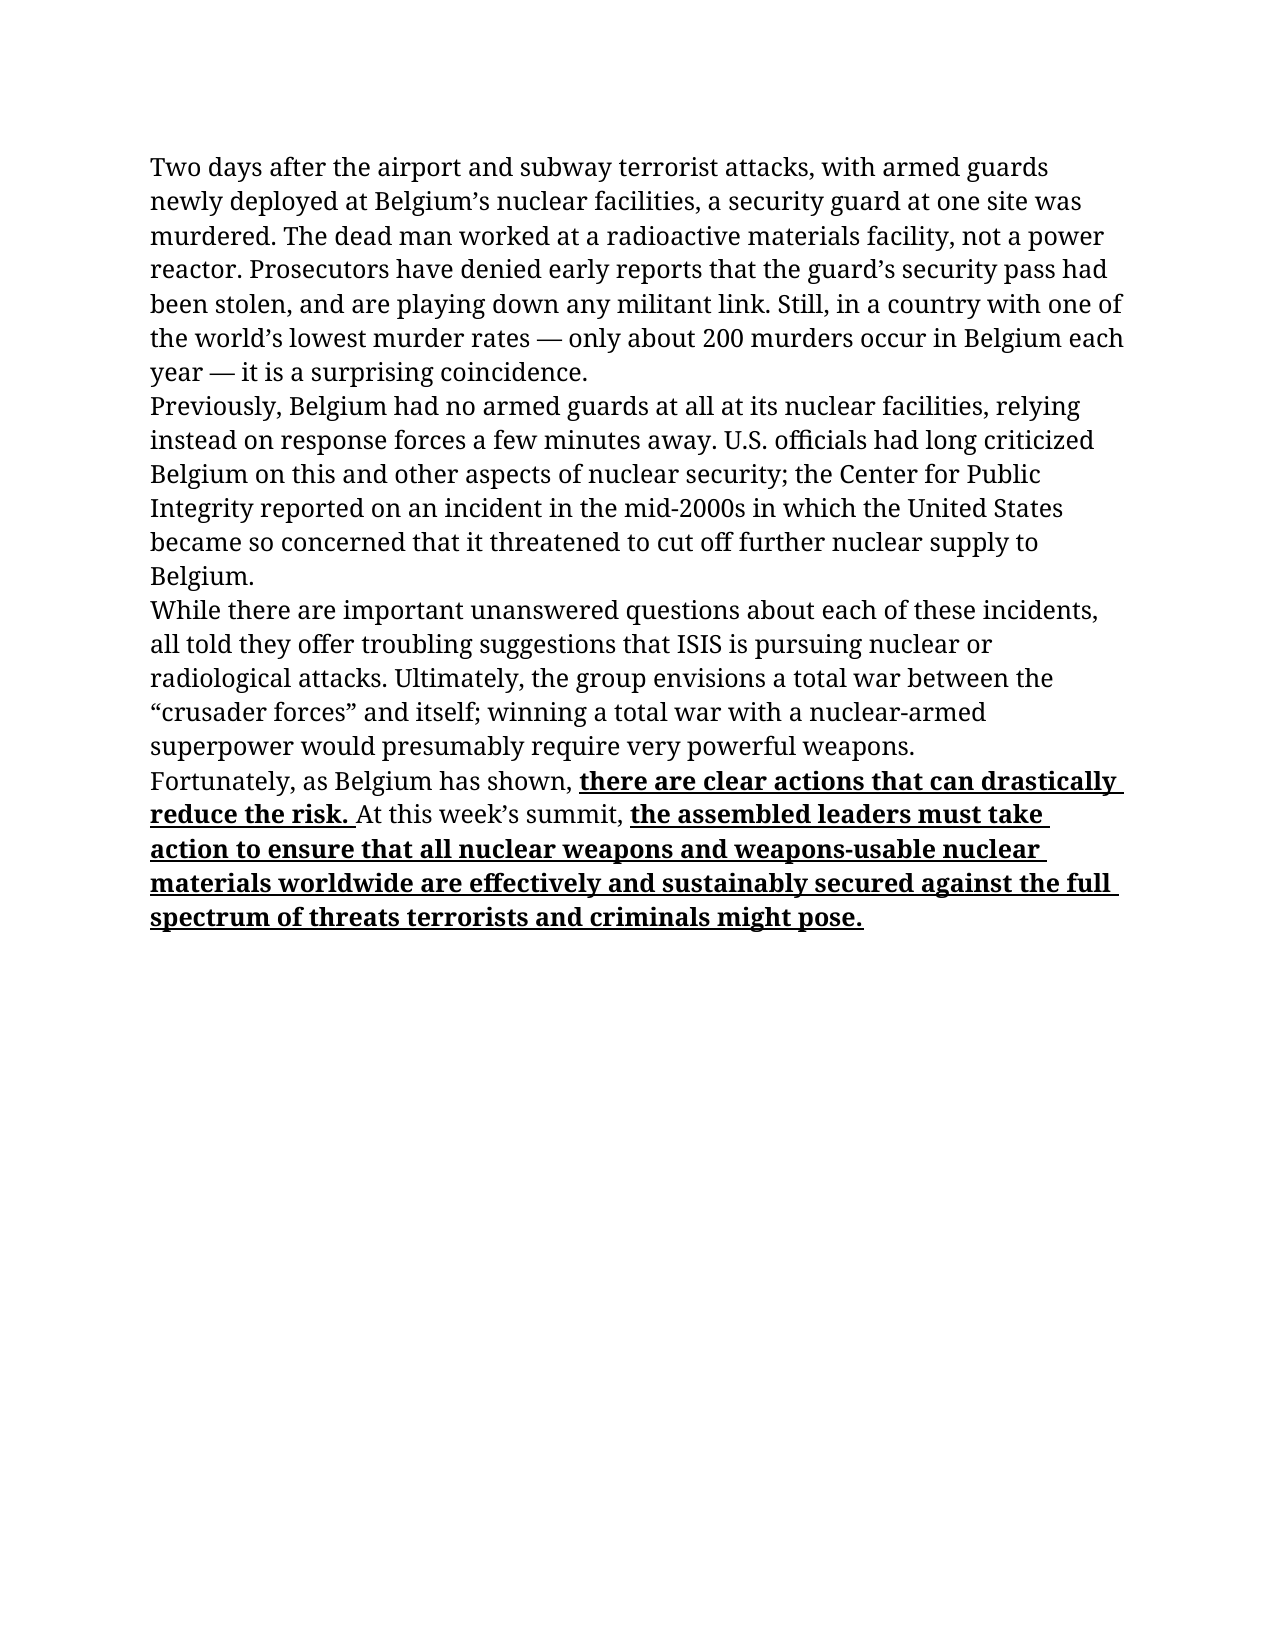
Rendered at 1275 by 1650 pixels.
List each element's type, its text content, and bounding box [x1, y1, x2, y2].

text Previously, Belgium had no armed guards at all at its nuclear facilities, relying instead on response forces a few minutes away. U.S. officials had long criticized Belgium on this and other aspects of nuclear security; the Center for Public Integrity reported on an incident in the mid-2000s in which the United States became so concerned that it threatened to cut off further nuclear supply to Belgium. [150, 388, 1125, 593]
text While there are important unanswered questions about each of these incidents, all told they offer troubling suggestions that ISIS is pursuing nuclear or radiological attacks. Ultimately, the group envisions a total war between the “crusader forces” and itself; winning a total war with a nuclear-armed superpower would presumably require very powerful weapons. [150, 593, 1125, 763]
text Fortunately, as Belgium has shown, there are clear actions that can drastically reduce the risk. At this week’s summit, the assembled leaders must take action to ensure that all nuclear weapons and weapons-usable nuclear materials worldwide are effectively and sustainably secured against the full spectrum of threats terrorists and criminals might pose. [150, 763, 1125, 933]
text Two days after the airport and subway terrorist attacks, with armed guards newly deployed at Belgium’s nuclear facilities, a security guard at one site was murdered. The dead man worked at a radioactive materials facility, not a power reactor. Prosecutors have denied early reports that the guard’s security pass had been stolen, and are playing down any militant link. Still, in a country with one of the world’s lowest murder rates — only about 200 murders occur in Belgium each year — it is a surprising coincidence. [150, 150, 1125, 388]
